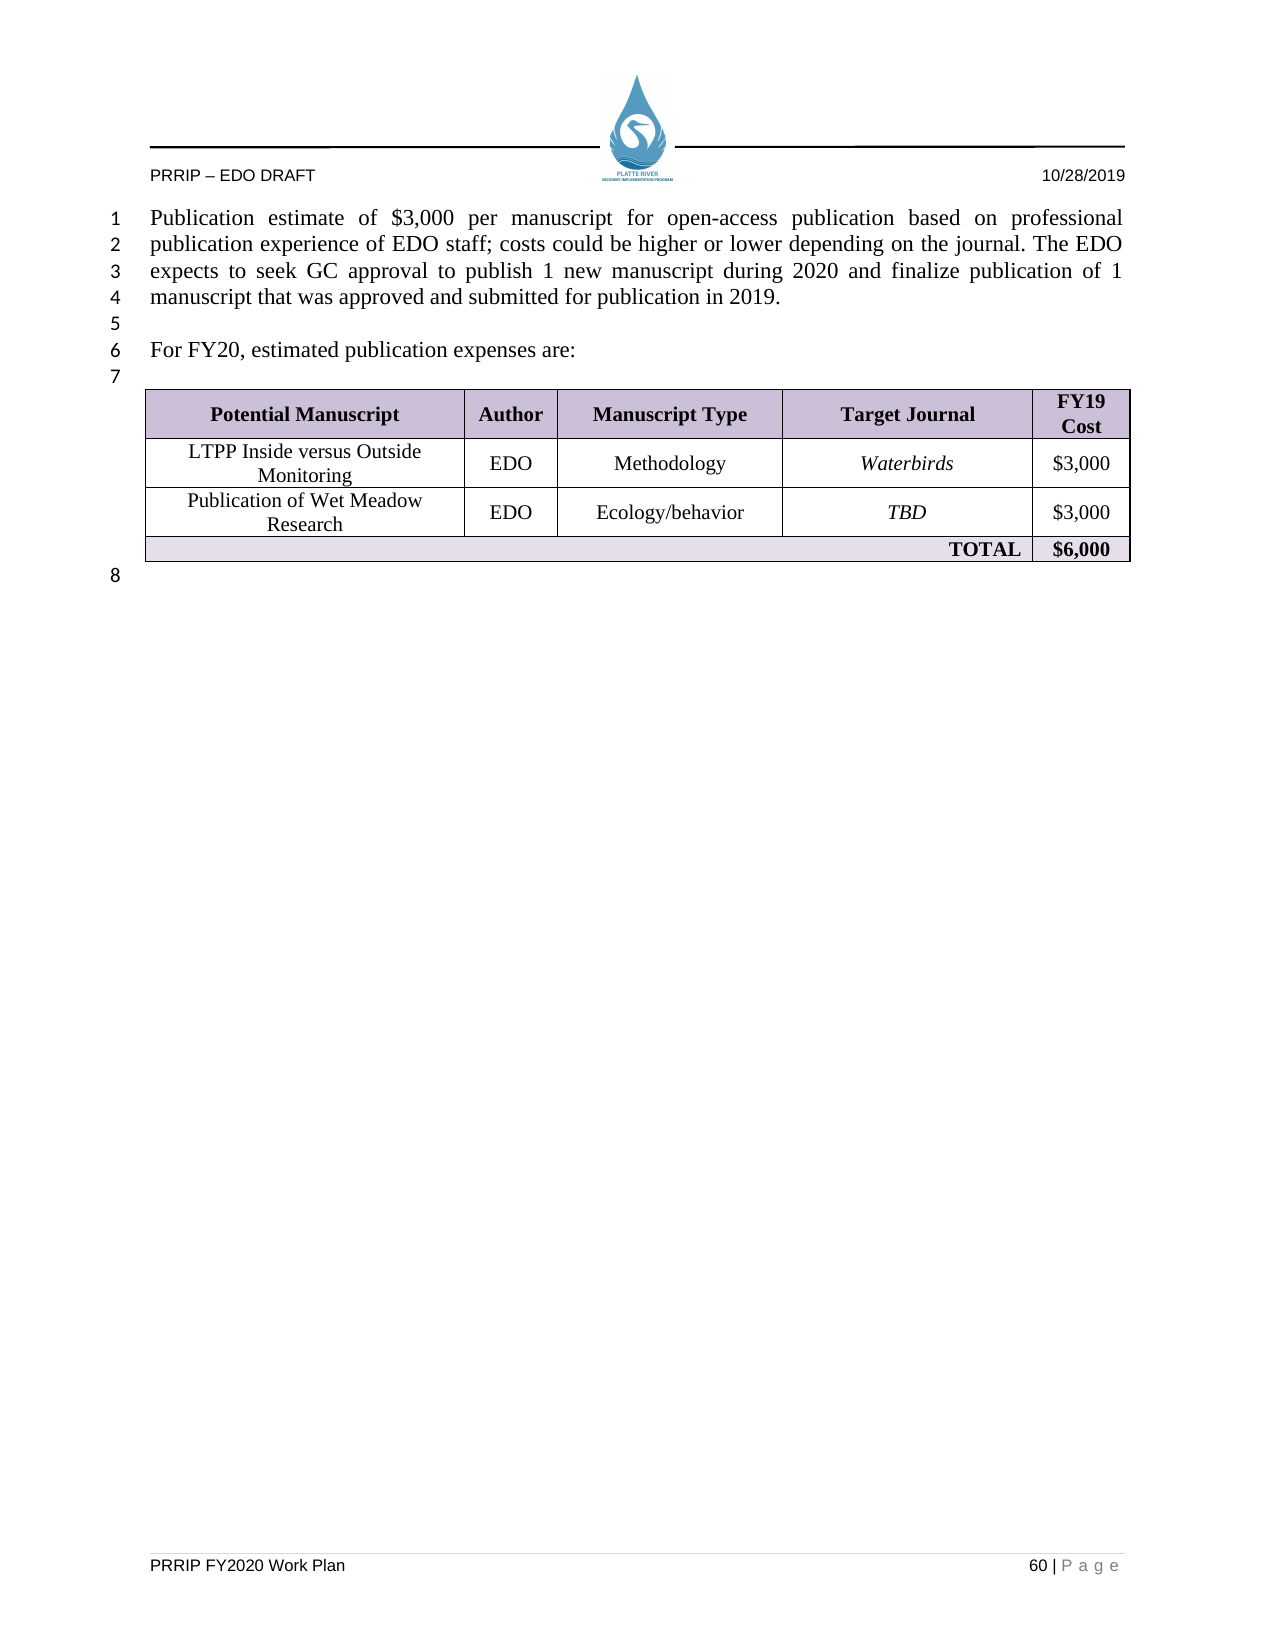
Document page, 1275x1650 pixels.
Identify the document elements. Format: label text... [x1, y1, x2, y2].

table_cell $3,000 [1033, 439, 1129, 487]
text For FY20, estimated publication expenses are: [150, 336, 1125, 362]
table_cell TOTAL [146, 537, 1032, 561]
table_cell $6,000 [1033, 537, 1129, 561]
table_cell EDO [465, 488, 557, 536]
table_header Manuscript Type [558, 390, 782, 438]
table_cell $3,000 [1033, 488, 1129, 536]
text Publication estimate of $3,000 per manuscript for open-access publication based on professional publication experience of EDO staff; costs could be higher or lower depending on the journal. The EDO expects to seek GC approval to publish 1 new manuscript during 2020 and finalize publication of 1 manuscript that was approved and submitted for publication in 2019. [150, 204, 1125, 309]
table_header Potential Manuscript [146, 390, 464, 438]
table_header FY19 Cost [1033, 390, 1129, 438]
table_header Target Journal [783, 390, 1032, 438]
picture [602, 75, 673, 182]
table_cell Ecology/behavior [558, 488, 782, 536]
table_cell Publication of Wet Meadow Research [146, 488, 464, 536]
table_cell Methodology [558, 439, 782, 487]
table_cell LTPP Inside versus Outside Monitoring [146, 439, 464, 487]
table_header Author [465, 390, 557, 438]
table_cell TBD [783, 488, 1032, 536]
table_cell Waterbirds [783, 439, 1032, 487]
table_cell EDO [465, 439, 557, 487]
